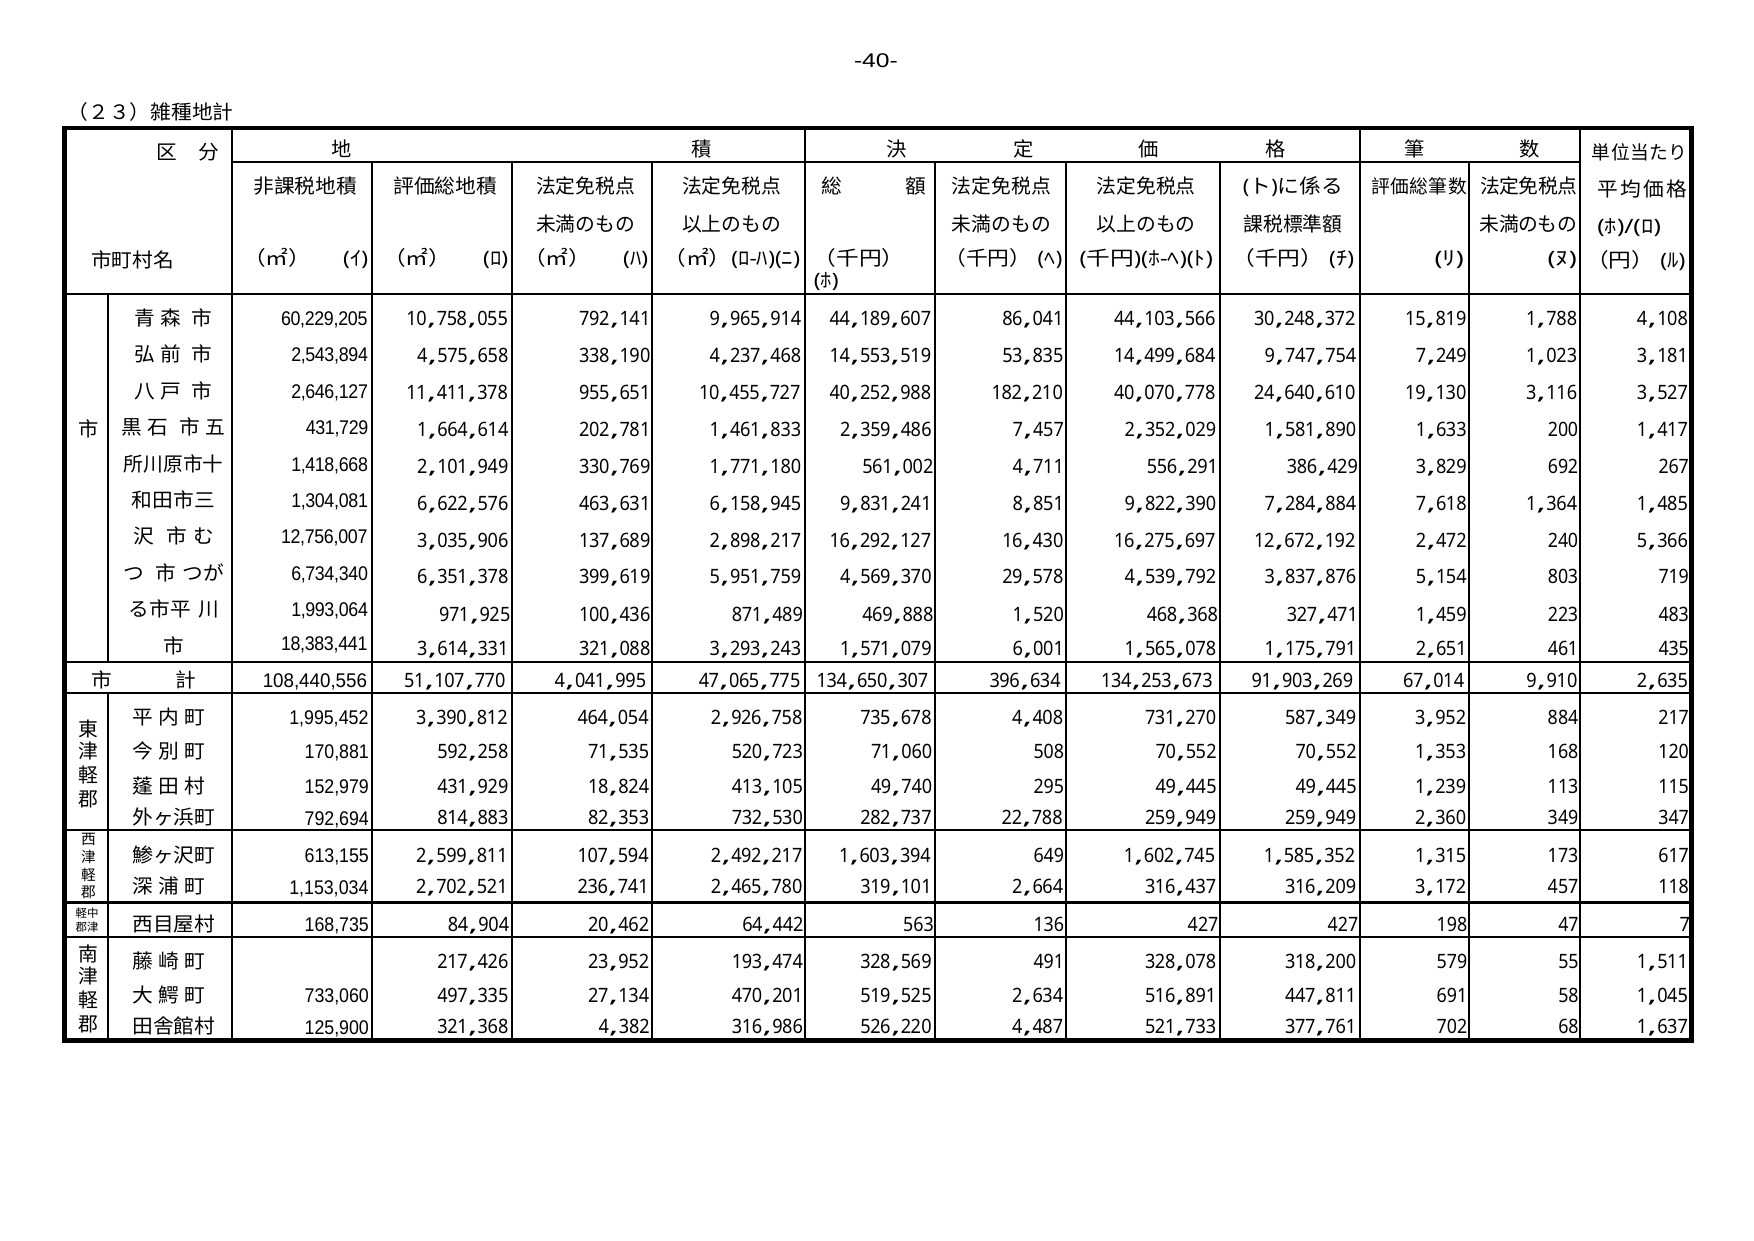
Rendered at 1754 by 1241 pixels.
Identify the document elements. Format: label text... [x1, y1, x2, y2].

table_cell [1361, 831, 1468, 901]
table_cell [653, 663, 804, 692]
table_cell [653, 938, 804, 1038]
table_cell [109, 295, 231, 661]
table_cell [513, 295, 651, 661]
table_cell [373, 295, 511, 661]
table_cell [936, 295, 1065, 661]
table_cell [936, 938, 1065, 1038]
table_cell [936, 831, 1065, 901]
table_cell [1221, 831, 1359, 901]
text （２３）雑種地計 [67, 99, 1727, 126]
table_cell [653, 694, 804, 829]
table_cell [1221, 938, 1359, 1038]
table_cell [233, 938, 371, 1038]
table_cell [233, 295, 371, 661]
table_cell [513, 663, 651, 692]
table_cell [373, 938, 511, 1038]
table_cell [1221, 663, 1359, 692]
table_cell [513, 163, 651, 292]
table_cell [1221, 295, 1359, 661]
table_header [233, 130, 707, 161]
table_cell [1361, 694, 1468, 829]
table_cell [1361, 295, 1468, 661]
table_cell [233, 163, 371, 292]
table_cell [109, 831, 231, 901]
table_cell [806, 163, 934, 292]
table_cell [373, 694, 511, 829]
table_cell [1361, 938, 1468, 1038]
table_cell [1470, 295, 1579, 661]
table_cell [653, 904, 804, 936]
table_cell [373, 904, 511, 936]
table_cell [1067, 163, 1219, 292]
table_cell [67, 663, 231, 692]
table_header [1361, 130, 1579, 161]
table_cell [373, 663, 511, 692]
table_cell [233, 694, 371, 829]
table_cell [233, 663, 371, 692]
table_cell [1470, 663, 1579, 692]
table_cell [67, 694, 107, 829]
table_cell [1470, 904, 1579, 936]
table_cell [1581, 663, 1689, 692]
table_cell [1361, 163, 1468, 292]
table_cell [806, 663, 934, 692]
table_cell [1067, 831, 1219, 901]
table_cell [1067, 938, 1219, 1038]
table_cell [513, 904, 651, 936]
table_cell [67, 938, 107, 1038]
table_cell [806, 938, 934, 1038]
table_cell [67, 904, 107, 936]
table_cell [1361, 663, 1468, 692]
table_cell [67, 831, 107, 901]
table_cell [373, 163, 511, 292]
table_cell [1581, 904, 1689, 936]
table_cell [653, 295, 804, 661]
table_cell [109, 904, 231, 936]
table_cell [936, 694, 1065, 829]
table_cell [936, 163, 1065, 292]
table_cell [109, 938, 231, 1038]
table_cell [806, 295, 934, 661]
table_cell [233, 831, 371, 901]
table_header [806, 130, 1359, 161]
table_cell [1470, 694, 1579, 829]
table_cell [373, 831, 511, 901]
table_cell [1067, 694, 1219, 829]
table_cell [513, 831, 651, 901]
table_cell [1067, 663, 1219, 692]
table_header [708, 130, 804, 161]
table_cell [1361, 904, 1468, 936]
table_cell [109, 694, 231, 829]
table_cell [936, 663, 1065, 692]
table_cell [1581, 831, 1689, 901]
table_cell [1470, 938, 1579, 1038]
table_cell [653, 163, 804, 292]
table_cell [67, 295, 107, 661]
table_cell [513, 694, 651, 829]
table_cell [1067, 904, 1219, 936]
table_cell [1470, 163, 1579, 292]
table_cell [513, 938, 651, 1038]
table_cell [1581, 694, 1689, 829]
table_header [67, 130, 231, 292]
text -40- [361, 49, 1390, 72]
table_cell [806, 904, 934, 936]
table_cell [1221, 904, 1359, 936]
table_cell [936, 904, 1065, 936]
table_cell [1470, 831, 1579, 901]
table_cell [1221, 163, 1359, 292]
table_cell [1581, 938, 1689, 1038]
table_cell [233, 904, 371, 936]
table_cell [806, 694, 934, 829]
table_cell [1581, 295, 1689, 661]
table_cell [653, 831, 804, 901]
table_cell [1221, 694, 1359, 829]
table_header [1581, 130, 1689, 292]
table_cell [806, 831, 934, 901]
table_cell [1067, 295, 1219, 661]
